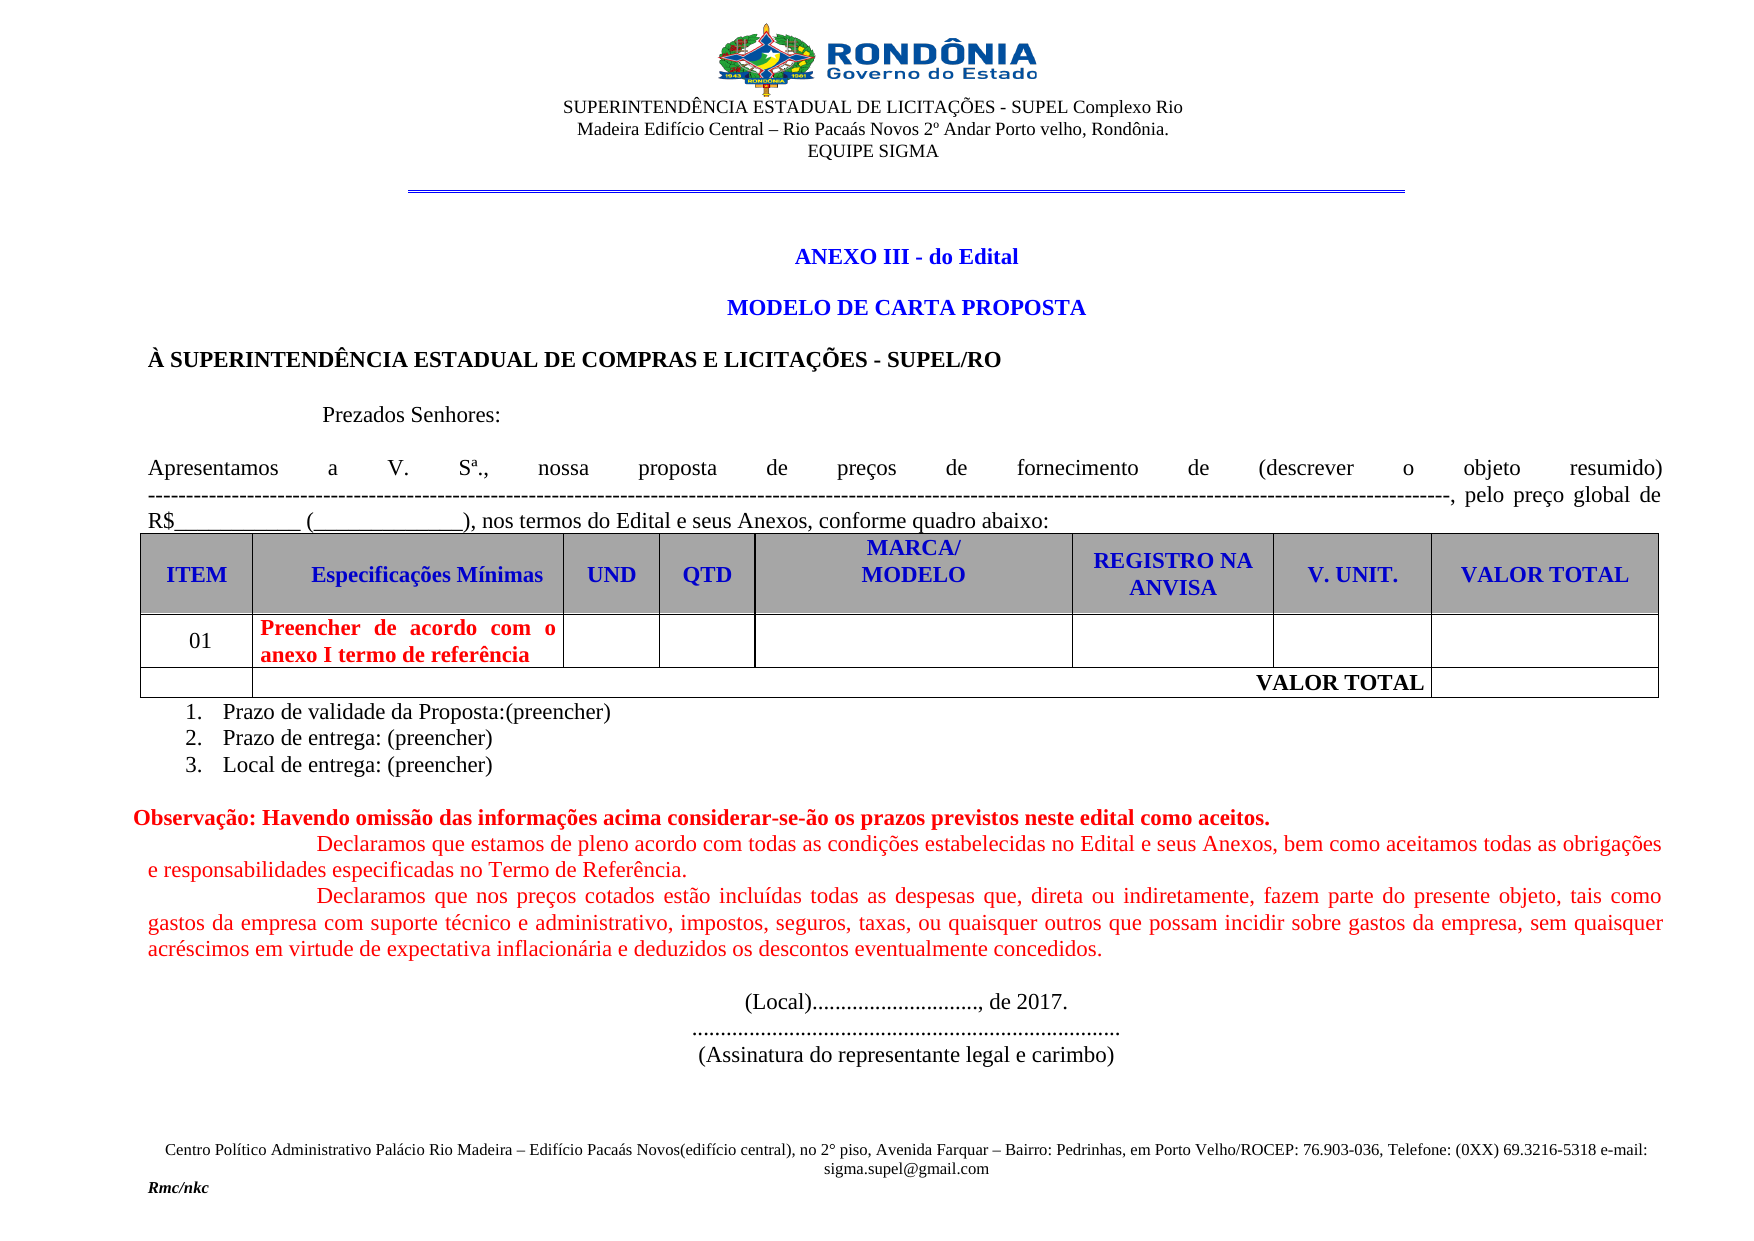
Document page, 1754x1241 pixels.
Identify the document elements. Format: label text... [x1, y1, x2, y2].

table_cell [1073, 615, 1273, 667]
list Prazo de entrega: (preencher) [185, 724, 1665, 751]
table_header REGISTRO NA ANVISA [1073, 534, 1273, 613]
text ........................................................................... [148, 1014, 1665, 1041]
table_header VALOR TOTAL [1432, 534, 1658, 613]
table_header QTD [660, 534, 754, 613]
table_cell [141, 668, 252, 697]
text (Assinatura do representante legal e carimbo) [148, 1041, 1665, 1067]
list Local de entrega: (preencher) [185, 751, 1665, 777]
text Prezados Senhores: [148, 402, 1665, 428]
text MODELO DE CARTA PROPOSTA [148, 294, 1665, 320]
list Prazo de validade da Proposta:(preencher) [185, 698, 1665, 724]
picture [717, 23, 1037, 97]
table_header MARCA/ MODELO [756, 534, 1072, 613]
table_cell 01 [141, 615, 252, 667]
table_cell [660, 615, 754, 667]
table_header V. UNIT. [1274, 534, 1431, 613]
table_cell VALOR TOTAL [253, 668, 1431, 697]
text (Local)............................., de 2017. [148, 988, 1665, 1014]
table_header Especificações Mínimas [253, 534, 563, 613]
table_cell [564, 615, 659, 667]
table_cell [1274, 615, 1431, 667]
text ANEXO III - do Edital [148, 243, 1665, 270]
table_cell [756, 615, 1072, 667]
table_cell [1432, 615, 1658, 667]
table_cell Preencher de acordo com o anexo I termo de referência [253, 615, 563, 667]
text À SUPERINTENDÊNCIA ESTADUAL DE COMPRAS E LICITAÇÕES - SUPEL/RO [148, 346, 1665, 373]
text Declaramos que estamos de pleno acordo com todas as condições estabelecidas no Edital e seus Anexos, bem como aceitamos todas as obrigações e responsabilidades especificadas no Termo de Referência. [148, 830, 1665, 883]
text Declaramos que nos preços cotados estão incluídas todas as despesas que, direta ou indiretamente, fazem parte do presente objeto, tais como gastos da empresa com suporte técnico e administrativo, impostos, seguros, taxas, ou quaisquer outros que possam incidir sobre gastos da empresa, sem quaisquer acréscimos em virtude de expectativa inflacionária e deduzidos os descontos eventualmente concedidos. [148, 883, 1665, 962]
text Observação: Havendo omissão das informações acima considerar-se-ão os prazos previstos neste edital como aceitos. [133, 803, 1665, 830]
text Apresentamos a V. Sª., nossa proposta de preços de fornecimento de (descrever o objeto resumido) ---------------------------------------------------------------------------------------------------------------------------------------------------------------------------, pelo preço global de R$___________ (_____________), nos termos do Edital e seus Anexos, conforme quadro abaixo: [148, 454, 1665, 533]
table_cell [1432, 668, 1658, 697]
table_header UND [564, 534, 659, 613]
table_header ITEM [141, 534, 252, 613]
